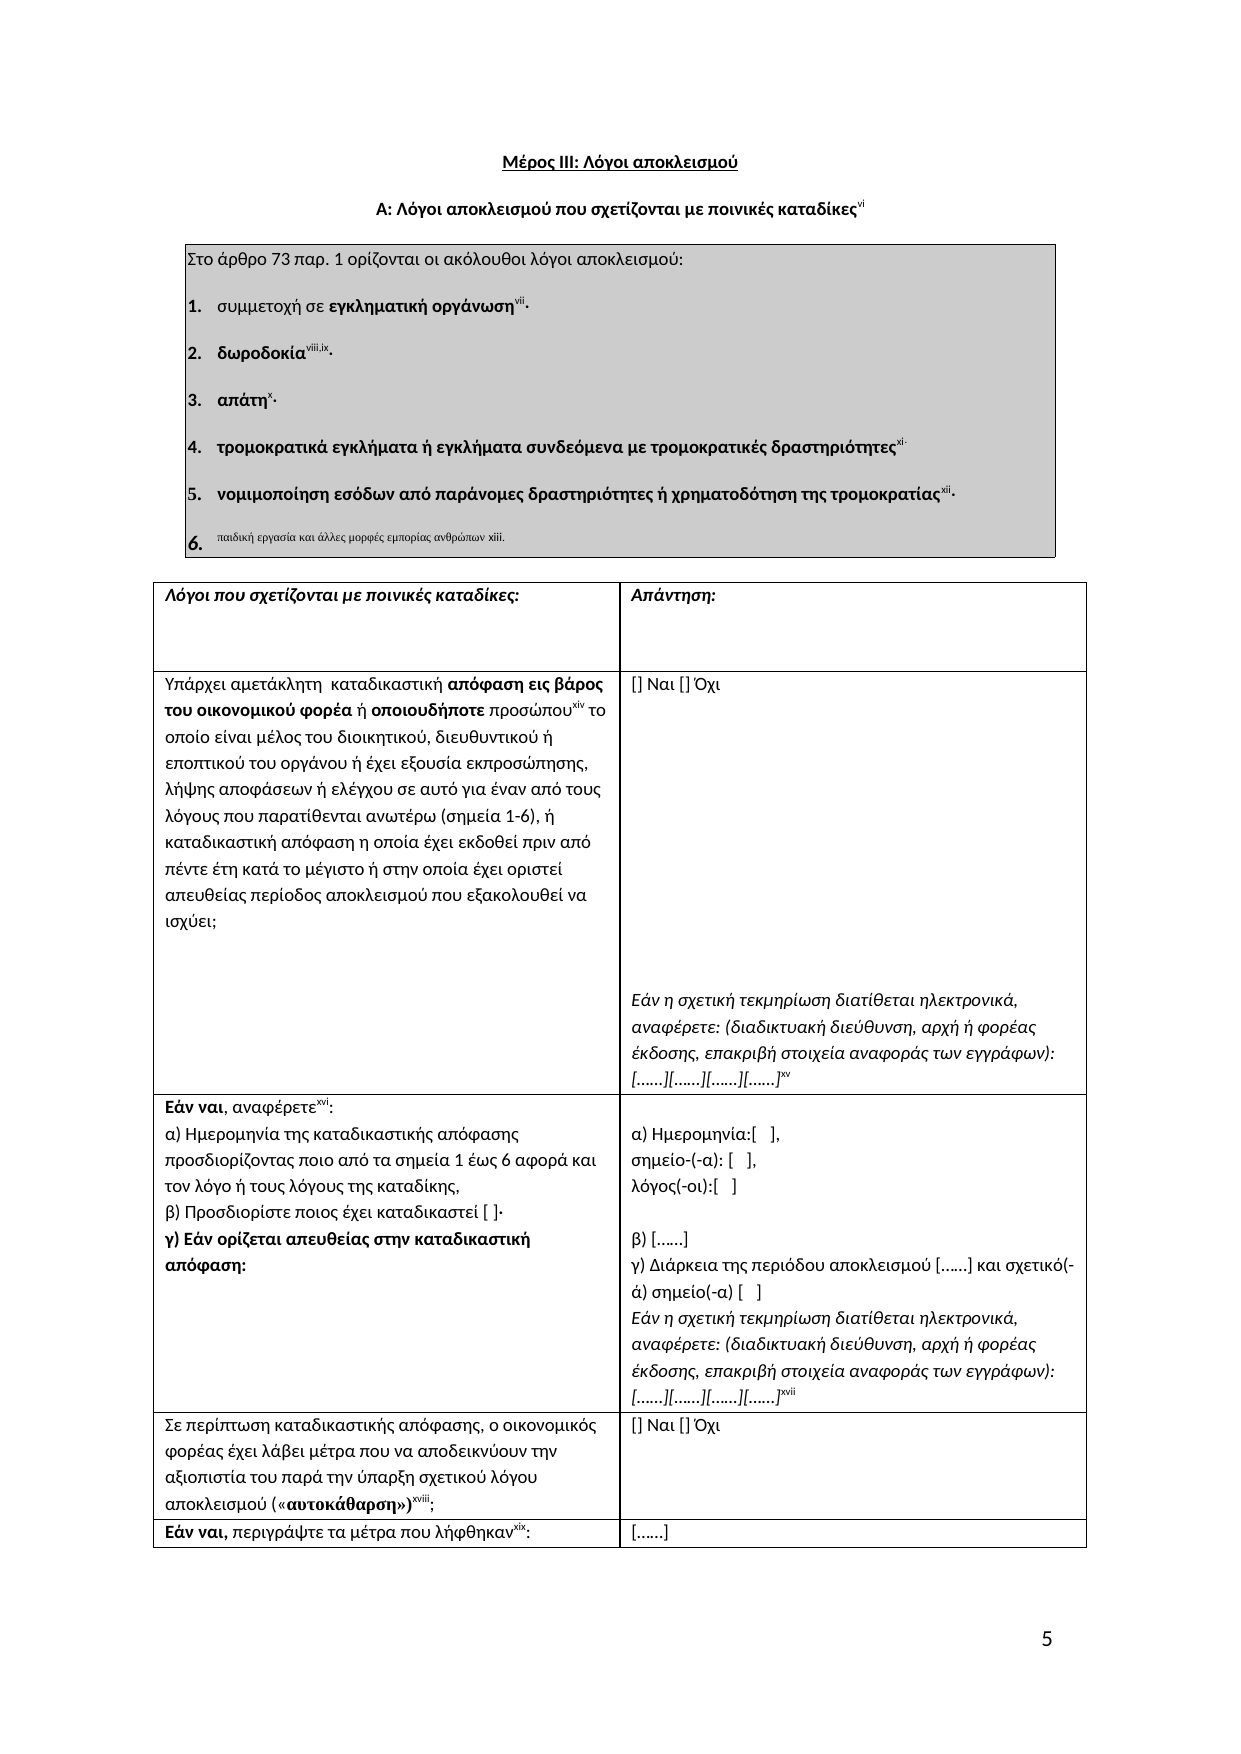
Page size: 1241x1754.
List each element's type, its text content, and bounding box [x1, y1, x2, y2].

table_cell Υπάρχει αμετάκλητη καταδικαστική απόφαση εις βάρος του οικονομικού φορέα ή οποιουδήποτε προσώπου το οποίο είναι μέλος του διοικητικού, διευθυντικού ή εποπτικού του οργάνου ή έχει εξουσία εκπροσώπησης, λήψης αποφάσεων ή ελέγχου σε αυτό για έναν από τους λόγους που παρατίθενται ανωτέρω (σημεία 1-6), ή καταδικαστική απόφαση η οποία έχει εκδοθεί πριν από πέντε έτη κατά το μέγιστο ή στην οποία έχει οριστεί απευθείας περίοδος αποκλεισμού που εξακολουθεί να ισχύει; [154, 672, 619, 1094]
list τρομοκρατικά εγκλήματα ή εγκλήματα συνδεόμενα με τρομοκρατικές δραστηριότητες· [186, 433, 1055, 458]
table_cell [] Ναι [] Όχι [621, 1413, 1086, 1519]
table_cell α) Ημερομηνία:[ ], σημείο-(-α): [ ], λόγος(-οι):[ ] β) [……] γ) Διάρκεια της περιόδου αποκλεισμού [……] και σχετικό(-ά) σημείο(-α) [ ] Εάν η σχετική τεκμηρίωση διατίθεται ηλεκτρονικά, αναφέρετε: (διαδικτυακή διεύθυνση, αρχή ή φορέας έκδοσης, επακριβή στοιχεία αναφοράς των εγγράφων): [……][……][……][……] [621, 1095, 1086, 1412]
table_cell [……] [621, 1520, 1086, 1547]
table_cell Εάν ναι, αναφέρετε: α) Ημερομηνία της καταδικαστικής απόφασης προσδιορίζοντας ποιο από τα σημεία 1 έως 6 αφορά και τον λόγο ή τους λόγους της καταδίκης, β) Προσδιορίστε ποιος έχει καταδικαστεί [ ]· γ) Εάν ορίζεται απευθείας στην καταδικαστική απόφαση: [154, 1095, 619, 1412]
table_header Λόγοι που σχετίζονται με ποινικές καταδίκες: [154, 583, 619, 671]
table_cell [] Ναι [] Όχι Εάν η σχετική τεκμηρίωση διατίθεται ηλεκτρονικά, αναφέρετε: (διαδικτυακή διεύθυνση, αρχή ή φορέας έκδοσης, επακριβή στοιχεία αναφοράς των εγγράφων): [……][……][……][……] [621, 672, 1086, 1094]
table_cell Σε περίπτωση καταδικαστικής απόφασης, ο οικονομικός φορέας έχει λάβει μέτρα που να αποδεικνύουν την αξιοπιστία του παρά την ύπαρξη σχετικού λόγου αποκλεισμού («αυτοκάθαρση»); [154, 1413, 619, 1519]
list νομιμοποίηση εσόδων από παράνομες δραστηριότητες ή χρηματοδότηση της τρομοκρατίας· [186, 480, 1055, 506]
text Στο άρθρο 73 παρ. 1 ορίζονται οι ακόλουθοι λόγοι αποκλεισμού: [186, 245, 1055, 269]
text Α: Λόγοι αποκλεισμού που σχετίζονται με ποινικές καταδίκες [187, 197, 1053, 220]
list παιδική εργασία και άλλες μορφές εμπορίας ανθρώπων . [186, 527, 1055, 557]
list δωροδοκία,· [186, 339, 1055, 364]
table_header Απάντηση: [621, 583, 1086, 671]
list συμμετοχή σε εγκληματική οργάνωση· [186, 292, 1055, 317]
text Μέρος III: Λόγοι αποκλεισμού [187, 150, 1053, 173]
list απάτη· [186, 386, 1055, 411]
table_cell Εάν ναι, περιγράψτε τα μέτρα που λήφθηκαν: [154, 1520, 619, 1547]
